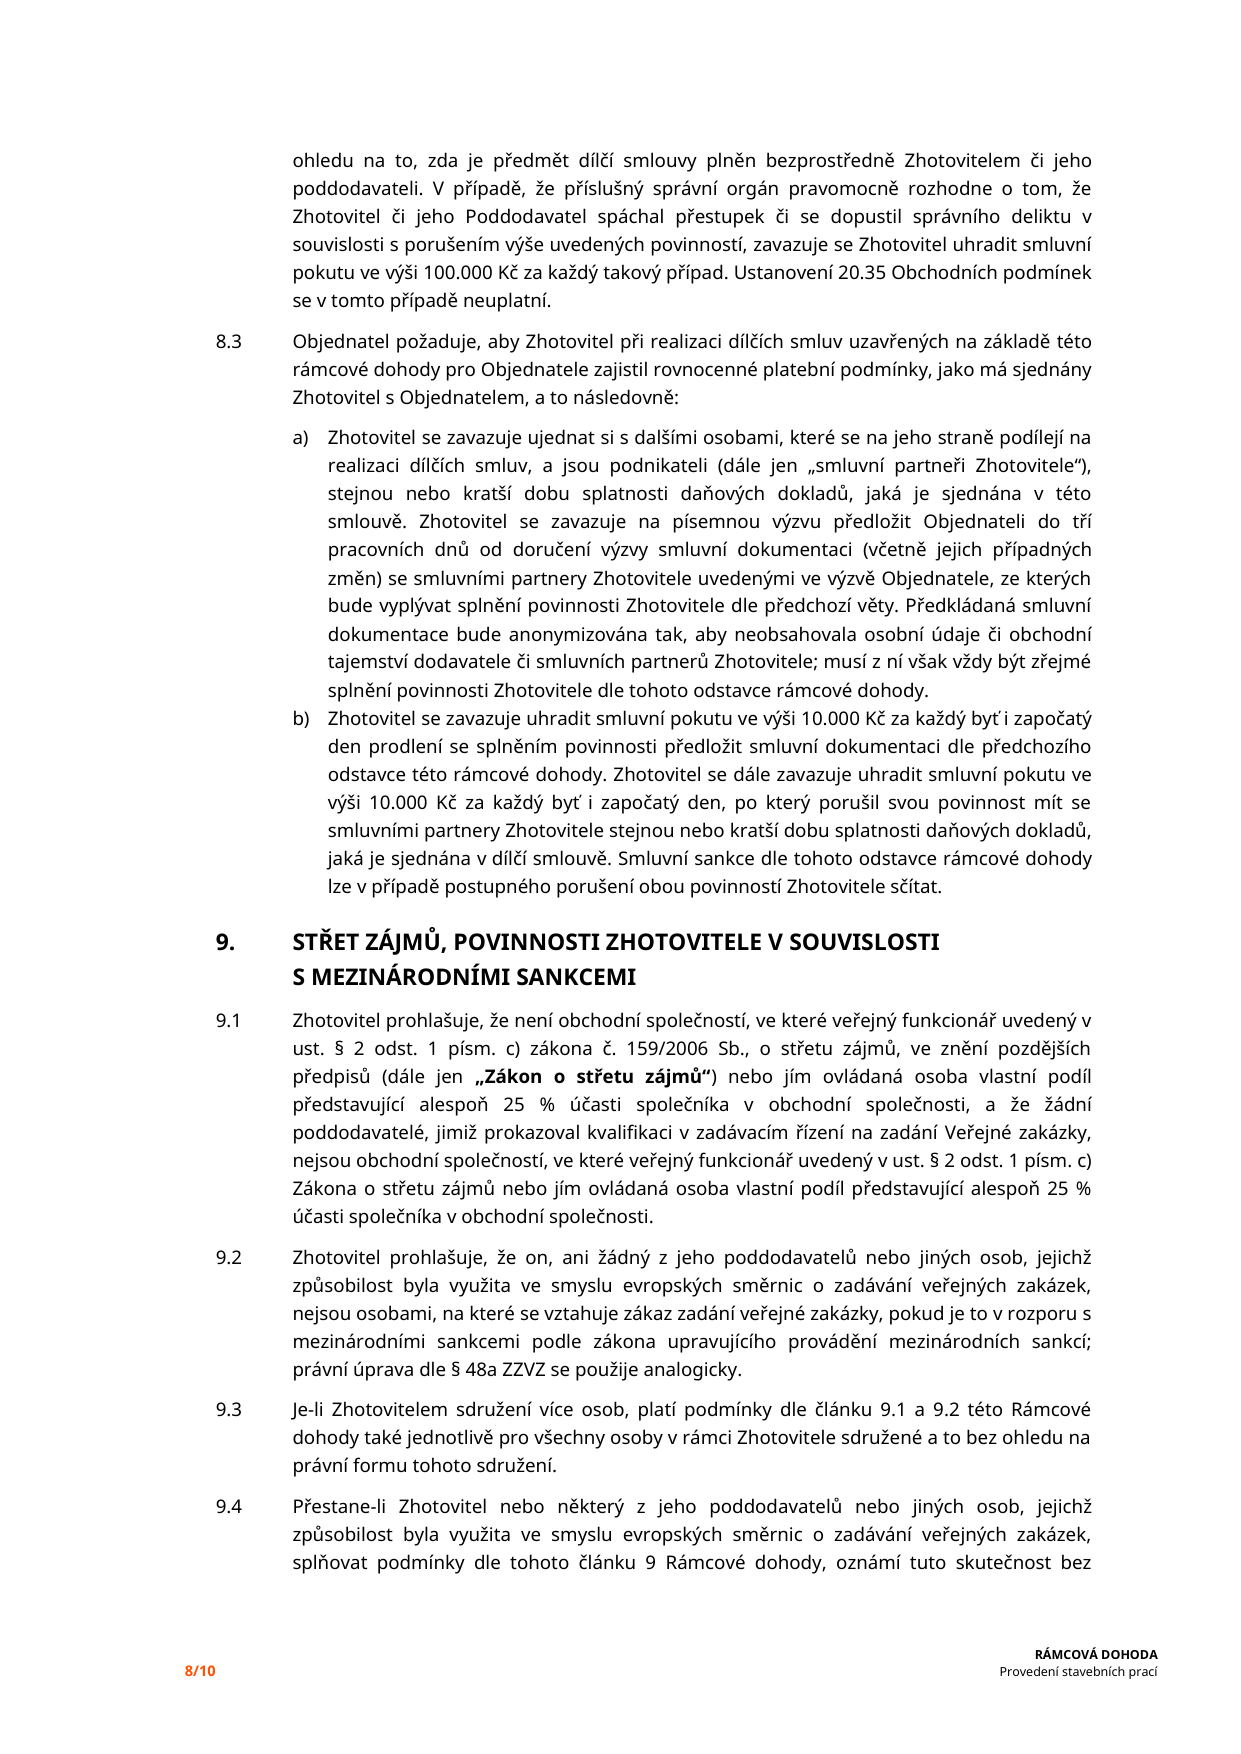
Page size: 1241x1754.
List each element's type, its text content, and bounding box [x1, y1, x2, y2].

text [216, 147, 1093, 313]
text Zhotovitel prohlašuje, že on, ani žádný z jeho poddodavatelů nebo jiných osob, jejichž způsobilost byla využita ve smyslu evropských směrnic o zadávání veřejných zakázek, nejsou osobami, na které se vztahuje zákaz zadání veřejné zakázky, pokud je to v rozporu s mezinárodními sankcemi podle zákona upravujícího provádění mezinárodních sankcí; právní úprava dle § 48a ZZVZ se použije analogicky. [216, 1244, 1093, 1382]
text Je-li Zhotovitelem sdružení více osob, platí podmínky dle článku 9.1 a 9.2 této Rámcové dohody také jednotlivě pro všechny osoby v rámci Zhotovitele sdružené a to bez ohledu na právní formu tohoto sdružení. [216, 1397, 1093, 1478]
list Zhotovitel se zavazuje ujednat si s dalšími osobami, které se na jeho straně podílejí na realizaci dílčích smluv, a jsou podnikateli (dále jen „smluvní partneři Zhotovitele“), stejnou nebo kratší dobu splatnosti daňových dokladů, jaká je sjednána v této smlouvě. Zhotovitel se zavazuje na písemnou výzvu předložit Objednateli do tří pracovních dnů od doručení výzvy smluvní dokumentaci (včetně jejich případných změn) se smluvními partnery Zhotovitele uvedenými ve výzvě Objednatele, ze kterých bude vyplývat splnění povinnosti Zhotovitele dle předchozí věty. Předkládaná smluvní dokumentace bude anonymizována tak, aby neobsahovala osobní údaje či obchodní tajemství dodavatele či smluvních partnerů Zhotovitele; musí z ní však vždy být zřejmé splnění povinnosti Zhotovitele dle tohoto odstavce rámcové dohody. [292, 425, 1093, 702]
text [216, 1493, 1093, 1575]
text Zhotovitel se zavazuje uhradit smluvní pokutu ve výši 10.000 Kč za každý byť i započatý den prodlení se splněním povinnosti předložit smluvní dokumentaci dle předchozího odstavce této rámcové dohody. Zhotovitel se dále zavazuje uhradit smluvní pokutu ve výši 10.000 Kč za každý byť i započatý den, po který porušil svou povinnost mít se smluvními partnery Zhotovitele stejnou nebo kratší dobu splatnosti daňových dokladů, jaká je sjednána v dílčí smlouvě. Smluvní sankce dle tohoto odstavce rámcové dohody lze v případě postupného porušení obou povinností Zhotovitele sčítat. [292, 705, 1093, 898]
text Objednatel požaduje, aby Zhotovitel při realizaci dílčích smluv uzavřených na základě této rámcové dohody pro Objednatele zajistil rovnocenné platební podmínky, jako má sjednány Zhotovitel s Objednatelem, a to následovně: [216, 328, 1093, 410]
text Zhotovitel prohlašuje, že není obchodní společností, ve které veřejný funkcionář uvedený v ust. § 2 odst. 1 písm. c) zákona č. 159/2006 Sb., o střetu zájmů, ve znění pozdějších předpisů (dále jen „Zákon o střetu zájmů“) nebo jím ovládaná osoba vlastní podíl představující alespoň 25 % účasti společníka v obchodní společnosti, a že žádní poddodavatelé, jimiž prokazoval kvalifikaci v zadávacím řízení na zadání Veřejné zakázky, nejsou obchodní společností, ve které veřejný funkcionář uvedený v ust. § 2 odst. 1 písm. c) Zákona o střetu zájmů nebo jím ovládaná osoba vlastní podíl představující alespoň 25 % účasti společníka v obchodní společnosti. [216, 1007, 1093, 1229]
text STŘET ZÁJMŮ, POVINNOSTI ZHOTOVITELE V SOUVISLOSTI S MEZINÁRODNÍMI SANKCEMI [216, 926, 1093, 992]
